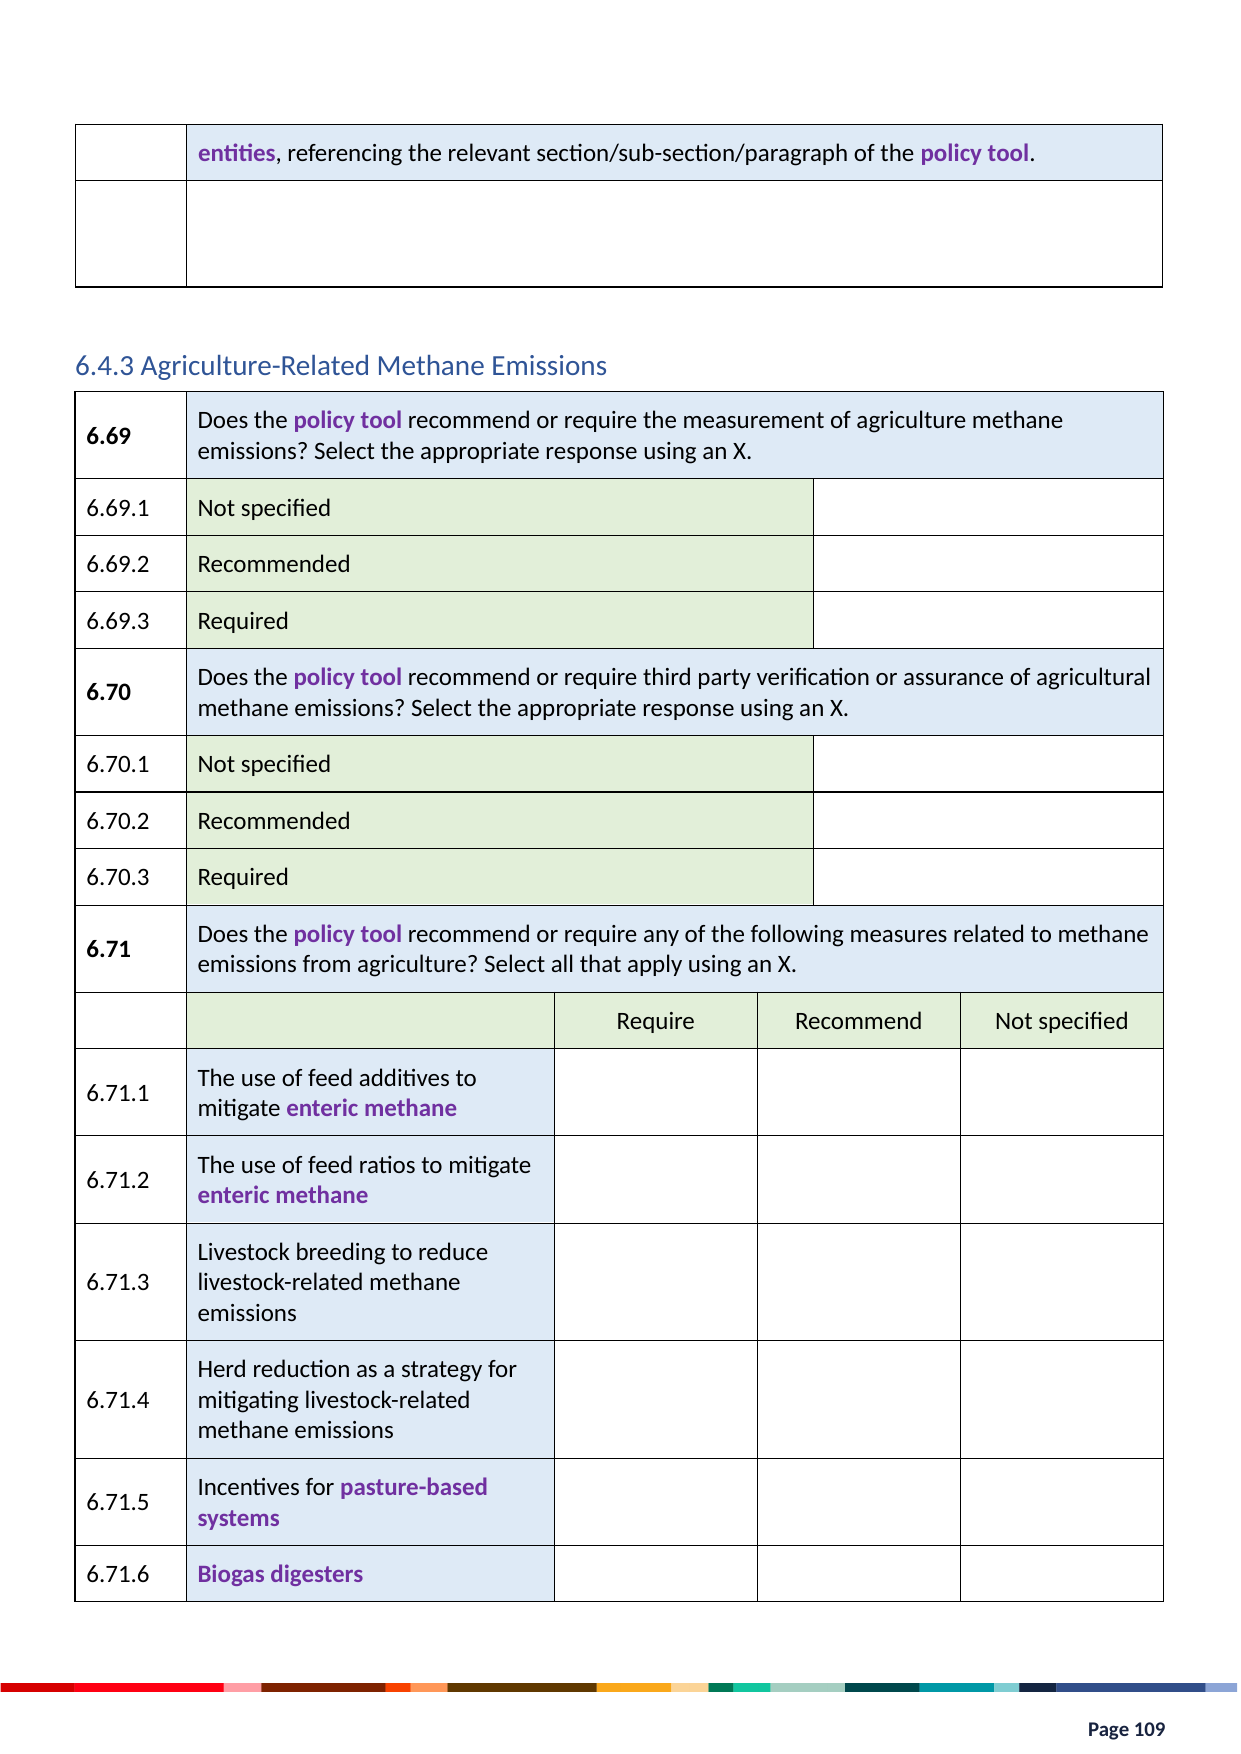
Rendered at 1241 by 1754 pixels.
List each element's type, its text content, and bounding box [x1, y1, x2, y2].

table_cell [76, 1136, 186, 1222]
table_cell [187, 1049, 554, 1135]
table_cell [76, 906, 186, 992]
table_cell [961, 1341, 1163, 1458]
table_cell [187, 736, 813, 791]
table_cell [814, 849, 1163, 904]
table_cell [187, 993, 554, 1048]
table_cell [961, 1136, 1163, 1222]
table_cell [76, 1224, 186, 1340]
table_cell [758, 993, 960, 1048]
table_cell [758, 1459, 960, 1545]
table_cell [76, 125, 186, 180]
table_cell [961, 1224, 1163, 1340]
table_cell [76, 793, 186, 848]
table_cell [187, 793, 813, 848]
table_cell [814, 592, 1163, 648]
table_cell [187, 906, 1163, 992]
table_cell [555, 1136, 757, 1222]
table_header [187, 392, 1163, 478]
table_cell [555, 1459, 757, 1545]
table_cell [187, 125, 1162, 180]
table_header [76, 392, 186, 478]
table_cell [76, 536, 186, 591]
picture [0, 1683, 1236, 1692]
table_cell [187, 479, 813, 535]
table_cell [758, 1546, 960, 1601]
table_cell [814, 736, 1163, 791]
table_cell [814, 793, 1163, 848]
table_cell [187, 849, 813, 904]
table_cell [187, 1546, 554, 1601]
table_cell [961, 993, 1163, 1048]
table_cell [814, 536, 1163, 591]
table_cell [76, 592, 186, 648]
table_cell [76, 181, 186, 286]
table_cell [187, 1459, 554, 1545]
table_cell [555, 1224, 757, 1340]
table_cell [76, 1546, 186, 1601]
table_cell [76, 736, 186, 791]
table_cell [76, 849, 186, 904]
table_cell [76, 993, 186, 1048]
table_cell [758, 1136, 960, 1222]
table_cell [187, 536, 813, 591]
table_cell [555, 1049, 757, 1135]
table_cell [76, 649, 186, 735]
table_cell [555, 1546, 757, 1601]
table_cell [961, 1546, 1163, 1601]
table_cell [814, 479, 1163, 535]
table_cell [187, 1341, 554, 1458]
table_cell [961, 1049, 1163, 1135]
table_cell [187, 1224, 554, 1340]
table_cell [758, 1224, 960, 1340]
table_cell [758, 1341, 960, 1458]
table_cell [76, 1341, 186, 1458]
subtitle 6.4.3 Agriculture-Related Methane Emissions [75, 347, 1165, 383]
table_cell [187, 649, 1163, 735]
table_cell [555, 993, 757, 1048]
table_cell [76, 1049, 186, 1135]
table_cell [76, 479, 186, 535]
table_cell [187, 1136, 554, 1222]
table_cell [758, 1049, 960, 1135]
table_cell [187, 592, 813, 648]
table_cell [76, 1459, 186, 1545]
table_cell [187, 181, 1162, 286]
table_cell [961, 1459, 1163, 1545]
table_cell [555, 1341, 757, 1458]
